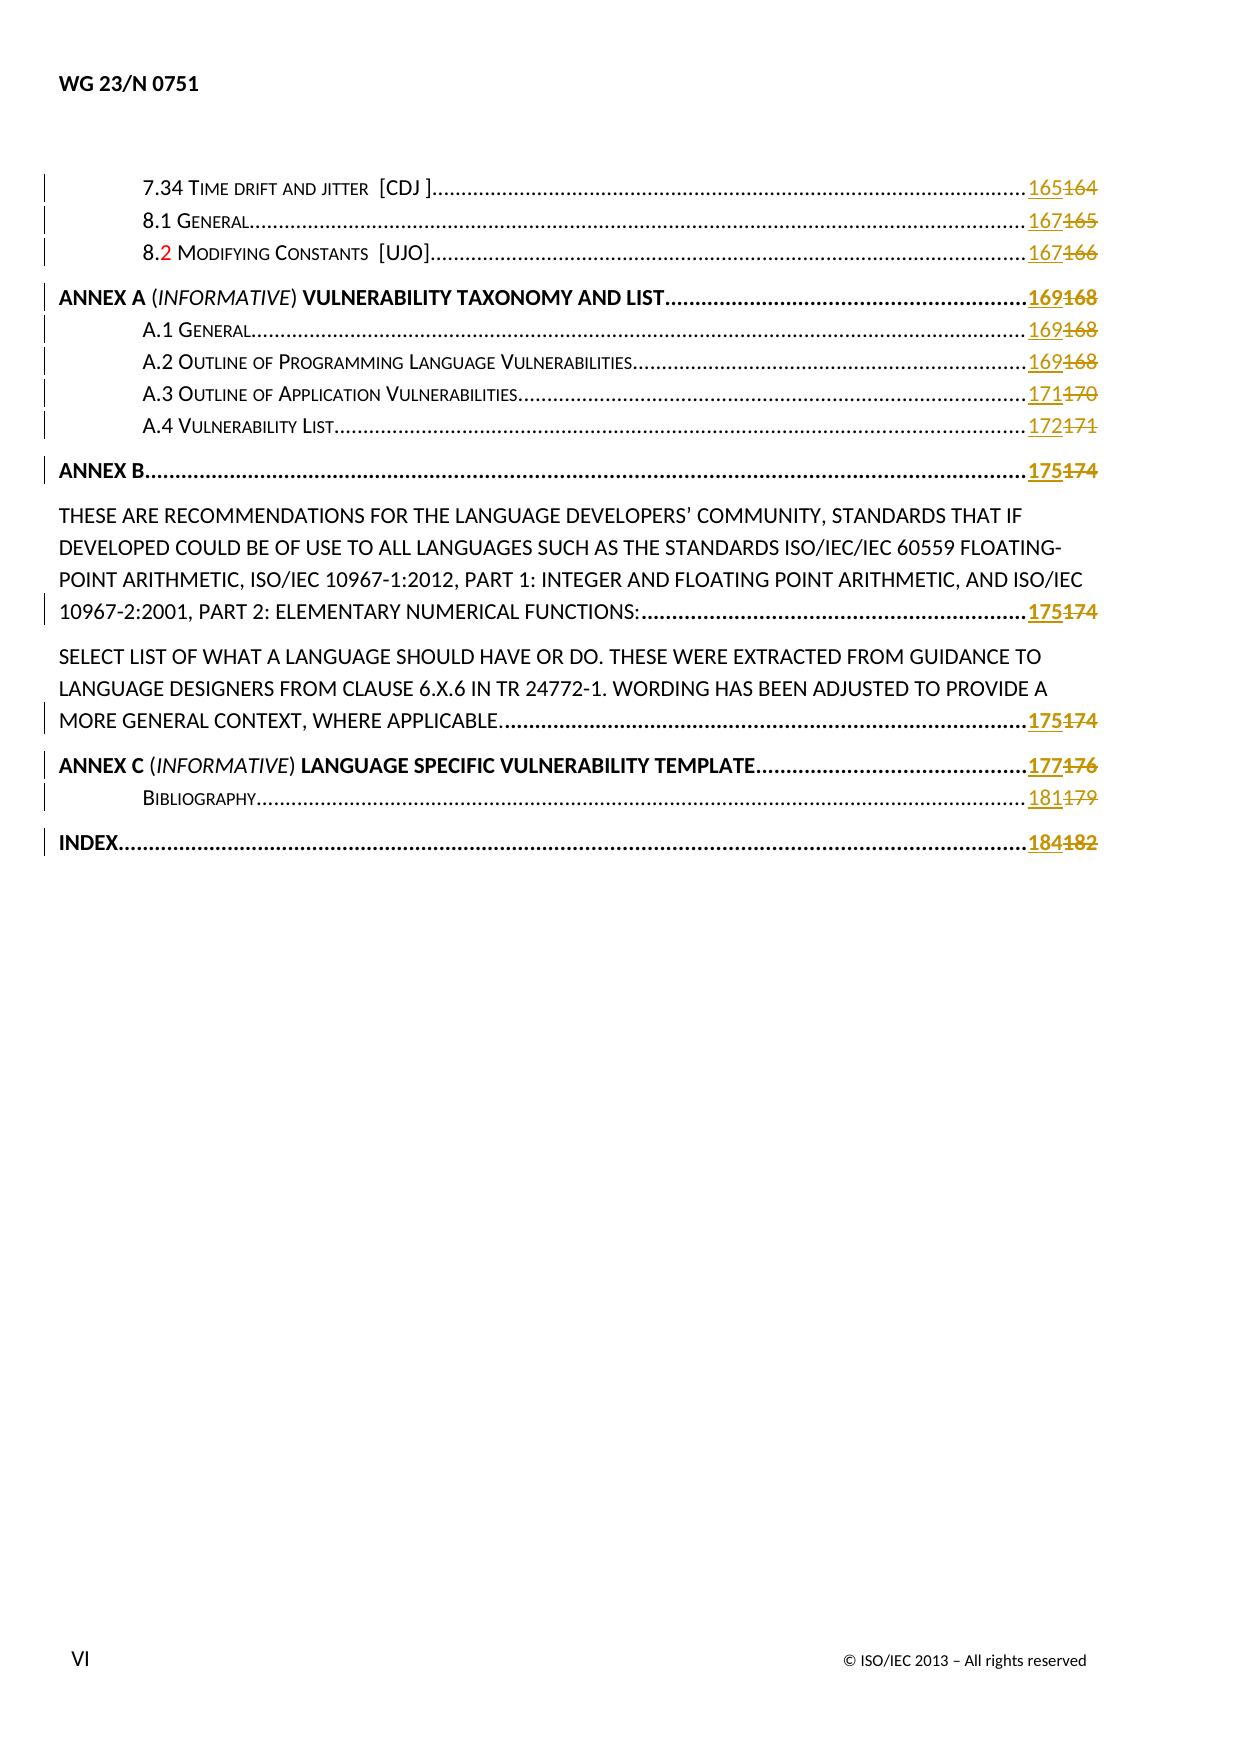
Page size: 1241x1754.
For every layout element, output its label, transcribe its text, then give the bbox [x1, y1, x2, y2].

text Annex A (informative) Vulnerability Taxonomy and List [58, 283, 1099, 311]
text 8.1 General [142, 206, 1099, 234]
text A.4 Vulnerability List [142, 411, 1099, 439]
text Index [58, 828, 1099, 856]
text Select list of what a language should have or do. These were extracted from guidance to language designers from clause 6.X.6 in TR 24772-1. Wording has been adjusted to provide a more general context, where applicable. [58, 642, 1099, 734]
text 7.34 Time drift and jitter [CDJ ] [142, 173, 1099, 202]
text A.2 Outline of Programming Language Vulnerabilities [142, 347, 1099, 375]
text A.3 Outline of Application Vulnerabilities [142, 379, 1099, 407]
text Annex B [58, 456, 1099, 484]
text Bibliography [142, 783, 1099, 811]
text Annex C (informative) Language Specific Vulnerability Template [58, 751, 1099, 779]
text A.1 General [142, 315, 1099, 343]
text 8.2 Modifying Constants [UJO] [142, 238, 1099, 266]
text These are recommendations for the language developers’ community, standards that if developed could be of use to all languages such as the standards ISO/IEC/IEC 60559 Floating-Point arithmetic, ISO/IEC 10967-1:2012, Part 1: Integer and floating point arithmetic, and ISO/IEC 10967-2:2001, Part 2: Elementary numerical functions: [58, 501, 1099, 625]
